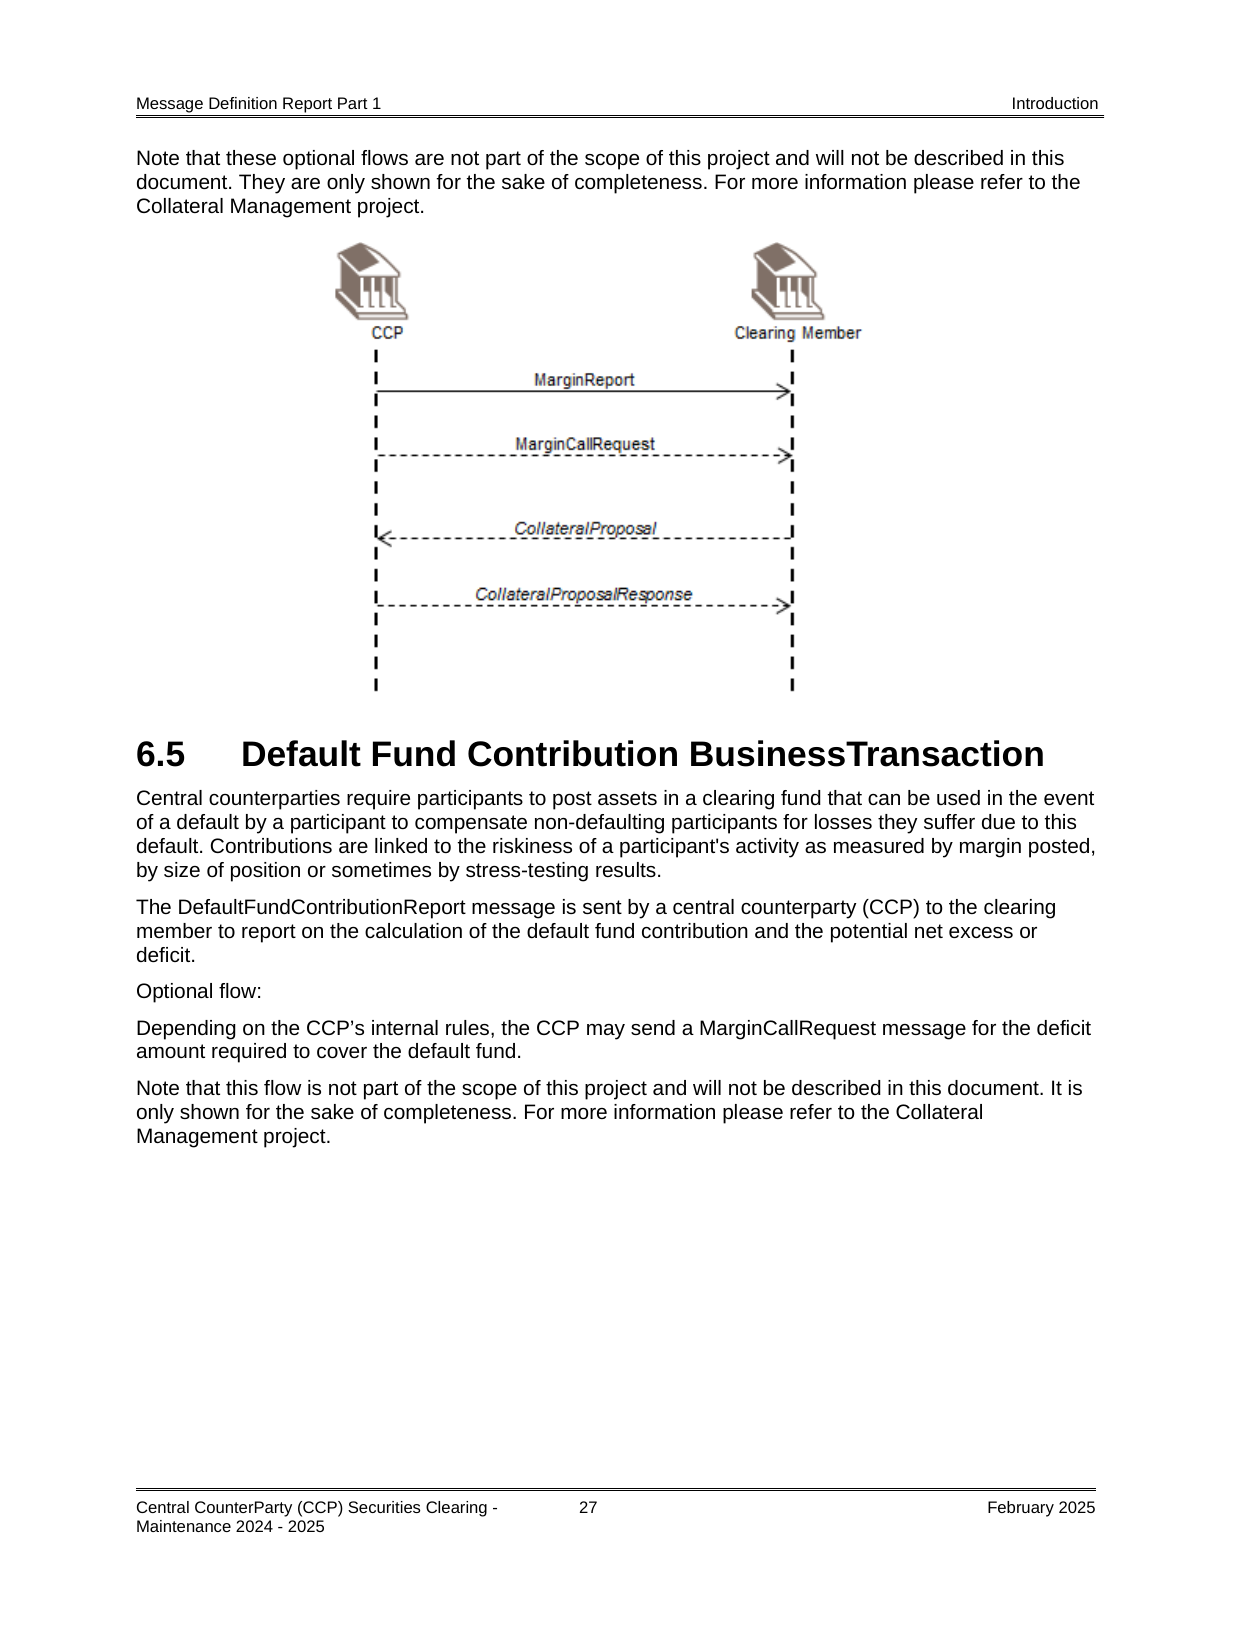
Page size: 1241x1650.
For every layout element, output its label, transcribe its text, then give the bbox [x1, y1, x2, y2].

subtitle Default Fund Contribution BusinessTransaction [136, 733, 1104, 774]
text Optional flow: [136, 979, 1104, 1003]
picture [284, 242, 957, 696]
text Note that these optional flows are not part of the scope of this project and will not be described in this document. They are only shown for the sake of completeness. For more information please refer to the Collateral Management project. [136, 146, 1104, 218]
text Depending on the CCP’s internal rules, the CCP may send a MarginCallRequest message for the deficit amount required to cover the default fund. [136, 1015, 1104, 1063]
text Central counterparties require participants to post assets in a clearing fund that can be used in the event of a default by a participant to compensate non-defaulting participants for losses they suffer due to this default. Contributions are linked to the riskiness of a participant's activity as measured by margin posted, by size of position or sometimes by stress-testing results. [136, 786, 1104, 882]
text The DefaultFundContributionReport message is sent by a central counterparty (CCP) to the clearing member to report on the calculation of the default fund contribution and the potential net excess or deficit. [136, 894, 1104, 966]
text Note that this flow is not part of the scope of this project and will not be described in this document. It is only shown for the sake of completeness. For more information please refer to the Collateral Management project. [136, 1076, 1104, 1148]
